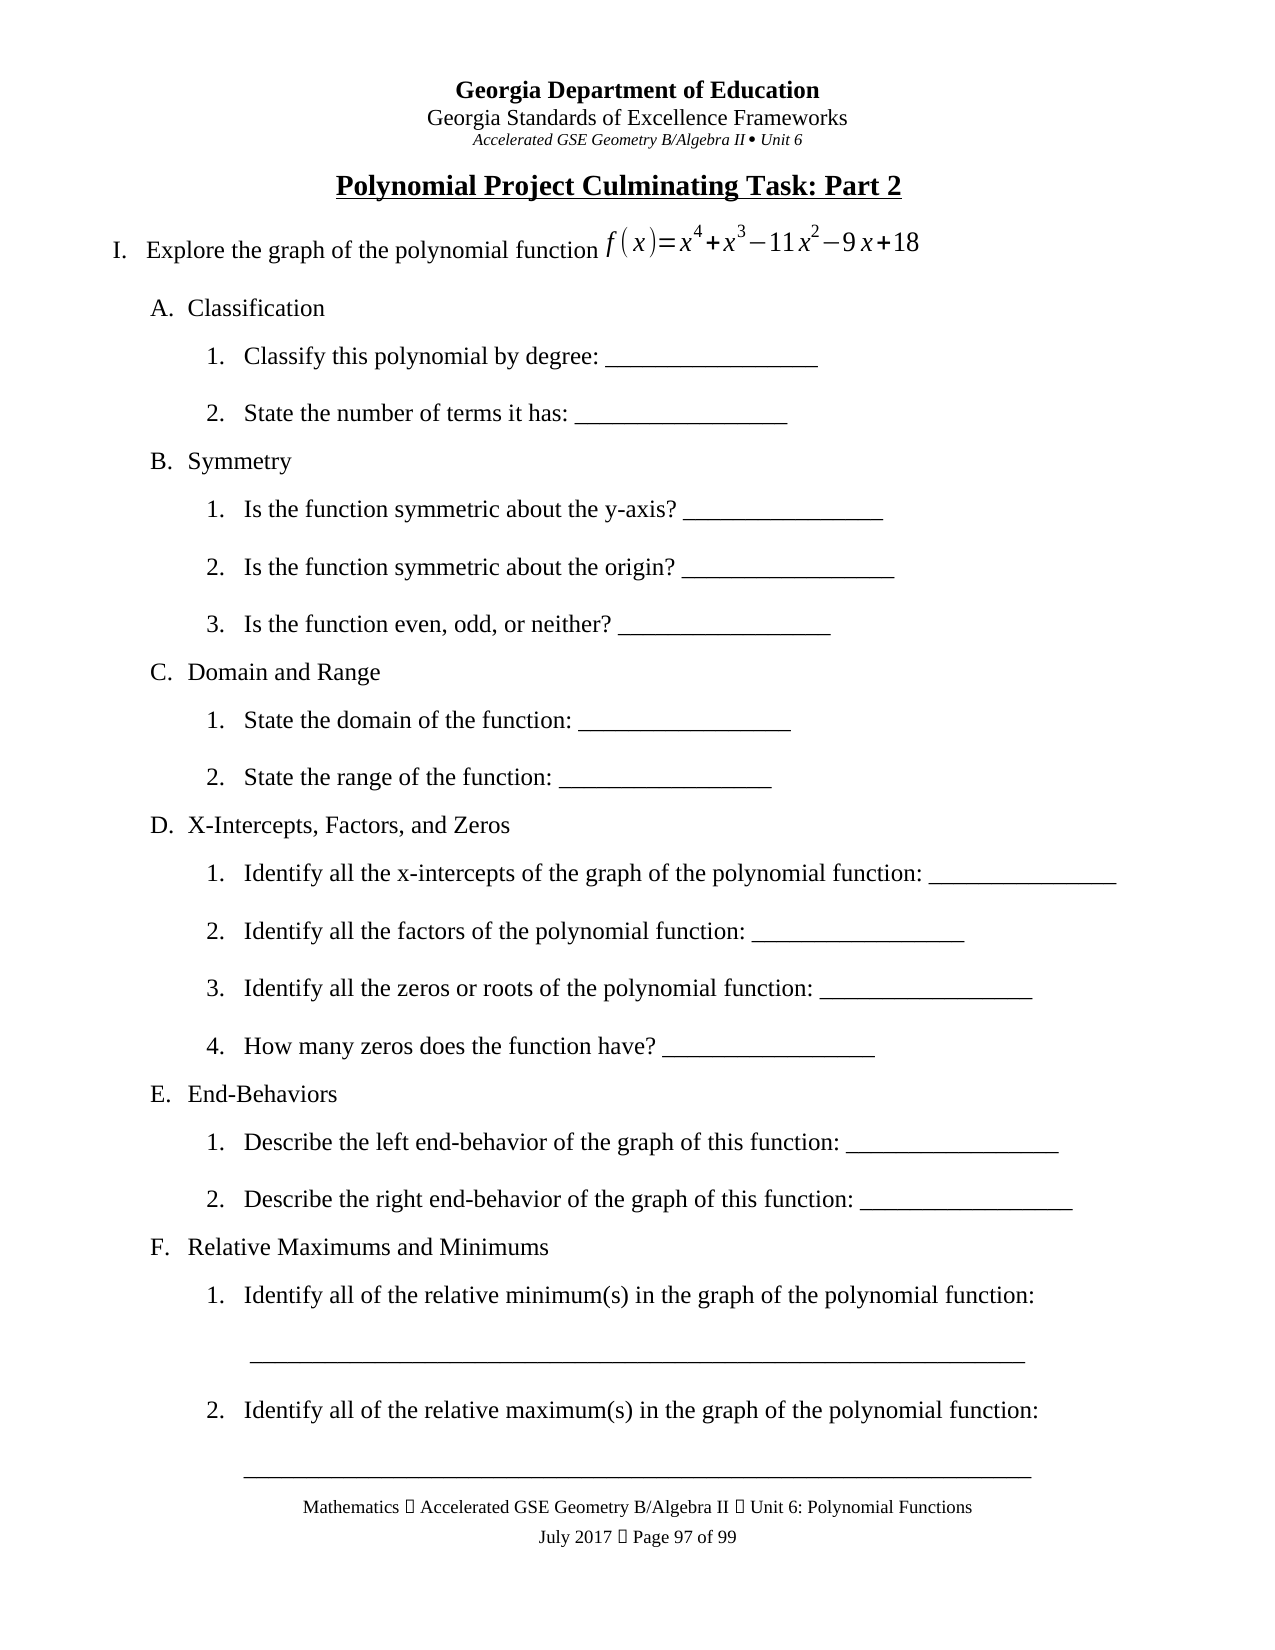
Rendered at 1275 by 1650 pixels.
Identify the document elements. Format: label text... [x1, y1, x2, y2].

list Symmetry [150, 446, 1125, 475]
list State the range of the function: _________________ [206, 762, 1125, 791]
list Identify all the factors of the polynomial function: _________________ [206, 916, 1125, 944]
list Is the function symmetric about the y-axis? ________________ [206, 494, 1125, 523]
list Classify this polynomial by degree: _________________ [206, 341, 1125, 369]
list X-Intercepts, Factors, and Zeros [150, 810, 1125, 839]
list Identify all of the relative minimum(s) in the graph of the polynomial function: [206, 1280, 1125, 1309]
list Domain and Range [150, 657, 1125, 686]
list Describe the right end-behavior of the graph of this function: _________________ [206, 1184, 1125, 1213]
list Describe the left end-behavior of the graph of this function: _________________ [206, 1127, 1125, 1155]
text _______________________________________________________________ [244, 1452, 1125, 1481]
list State the domain of the function: _________________ [206, 705, 1125, 734]
text Polynomial Project Culminating Task: Part 2 [112, 168, 1125, 202]
list End-Behaviors [150, 1079, 1125, 1107]
list Is the function symmetric about the origin? _________________ [206, 552, 1125, 580]
list Classification [150, 293, 1125, 322]
list Relative Maximums and Minimums [150, 1232, 1125, 1261]
list Is the function even, odd, or neither? _________________ [206, 609, 1125, 638]
list Identify all the zeros or roots of the polynomial function: _________________ [206, 973, 1125, 1002]
list Identify all the x-intercepts of the graph of the polynomial function: _______________ [206, 858, 1125, 887]
list State the number of terms it has: _________________ [206, 398, 1125, 427]
text I. Explore the graph of the polynomial function [112, 221, 1125, 264]
list How many zeros does the function have? _________________ [206, 1031, 1125, 1059]
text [244, 1337, 1125, 1366]
list Identify all of the relative maximum(s) in the graph of the polynomial function: [206, 1395, 1125, 1424]
